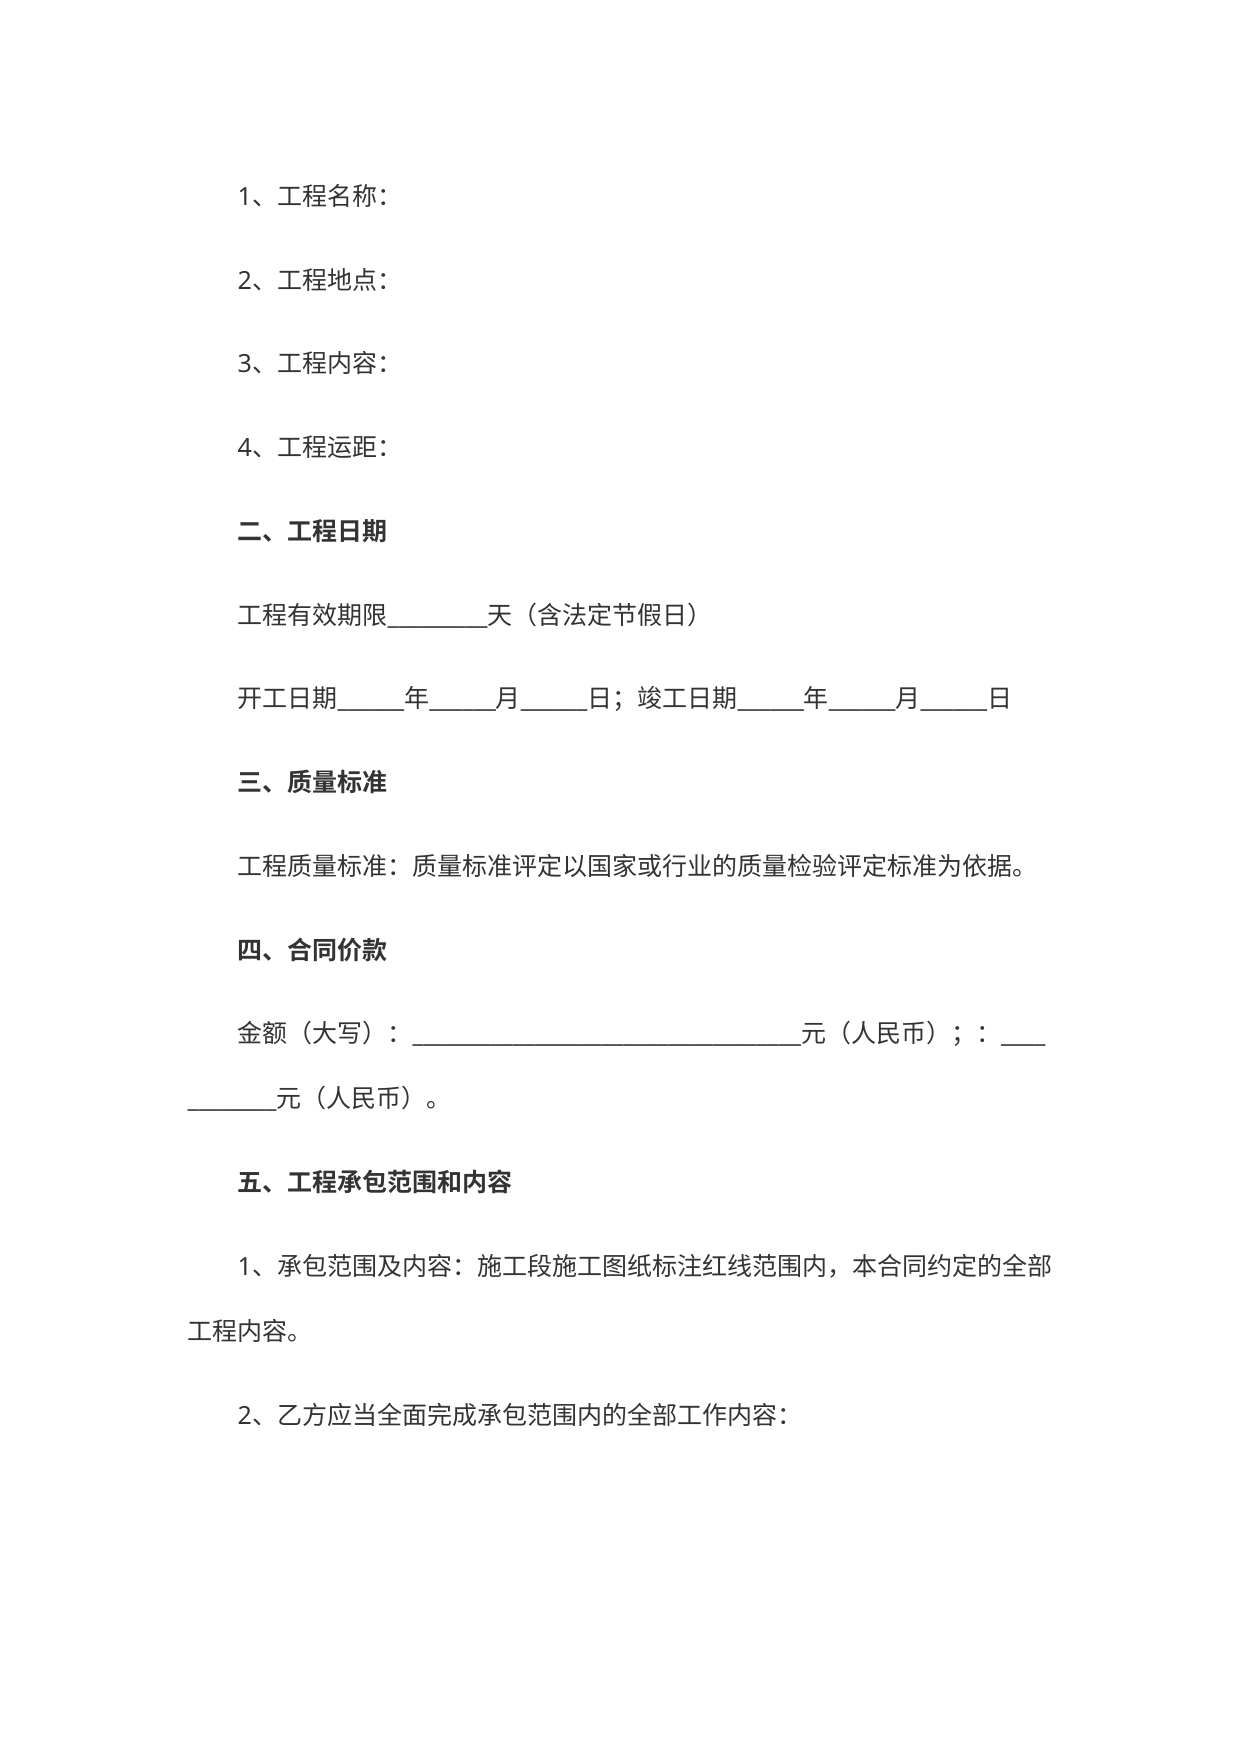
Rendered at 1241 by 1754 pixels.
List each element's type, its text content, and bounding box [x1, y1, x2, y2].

text 开工日期______年______月______日；竣工日期______年______月______日 [187, 664, 1053, 729]
text 金额（大写）：___________________________________元（人民币）；：____________元（人民币）。 [187, 999, 1053, 1129]
text 三、质量标准 [187, 748, 1053, 813]
text 1、工程名称： [187, 162, 1053, 227]
text 1、承包范围及内容：施工段施工图纸标注红线范围内，本合同约定的全部工程内容。 [187, 1232, 1053, 1362]
text 四、合同价款 [187, 916, 1053, 981]
text 2、工程地点： [187, 246, 1053, 311]
text 二、工程日期 [187, 497, 1053, 562]
text 工程有效期限_________天（含法定节假日） [187, 581, 1053, 646]
text 4、工程运距： [187, 413, 1053, 478]
text 五、工程承包范围和内容 [187, 1148, 1053, 1213]
text 2、乙方应当全面完成承包范围内的全部工作内容： [187, 1381, 1053, 1446]
text 3、工程内容： [187, 329, 1053, 394]
text 工程质量标准：质量标准评定以国家或行业的质量检验评定标准为依据。 [187, 832, 1053, 897]
